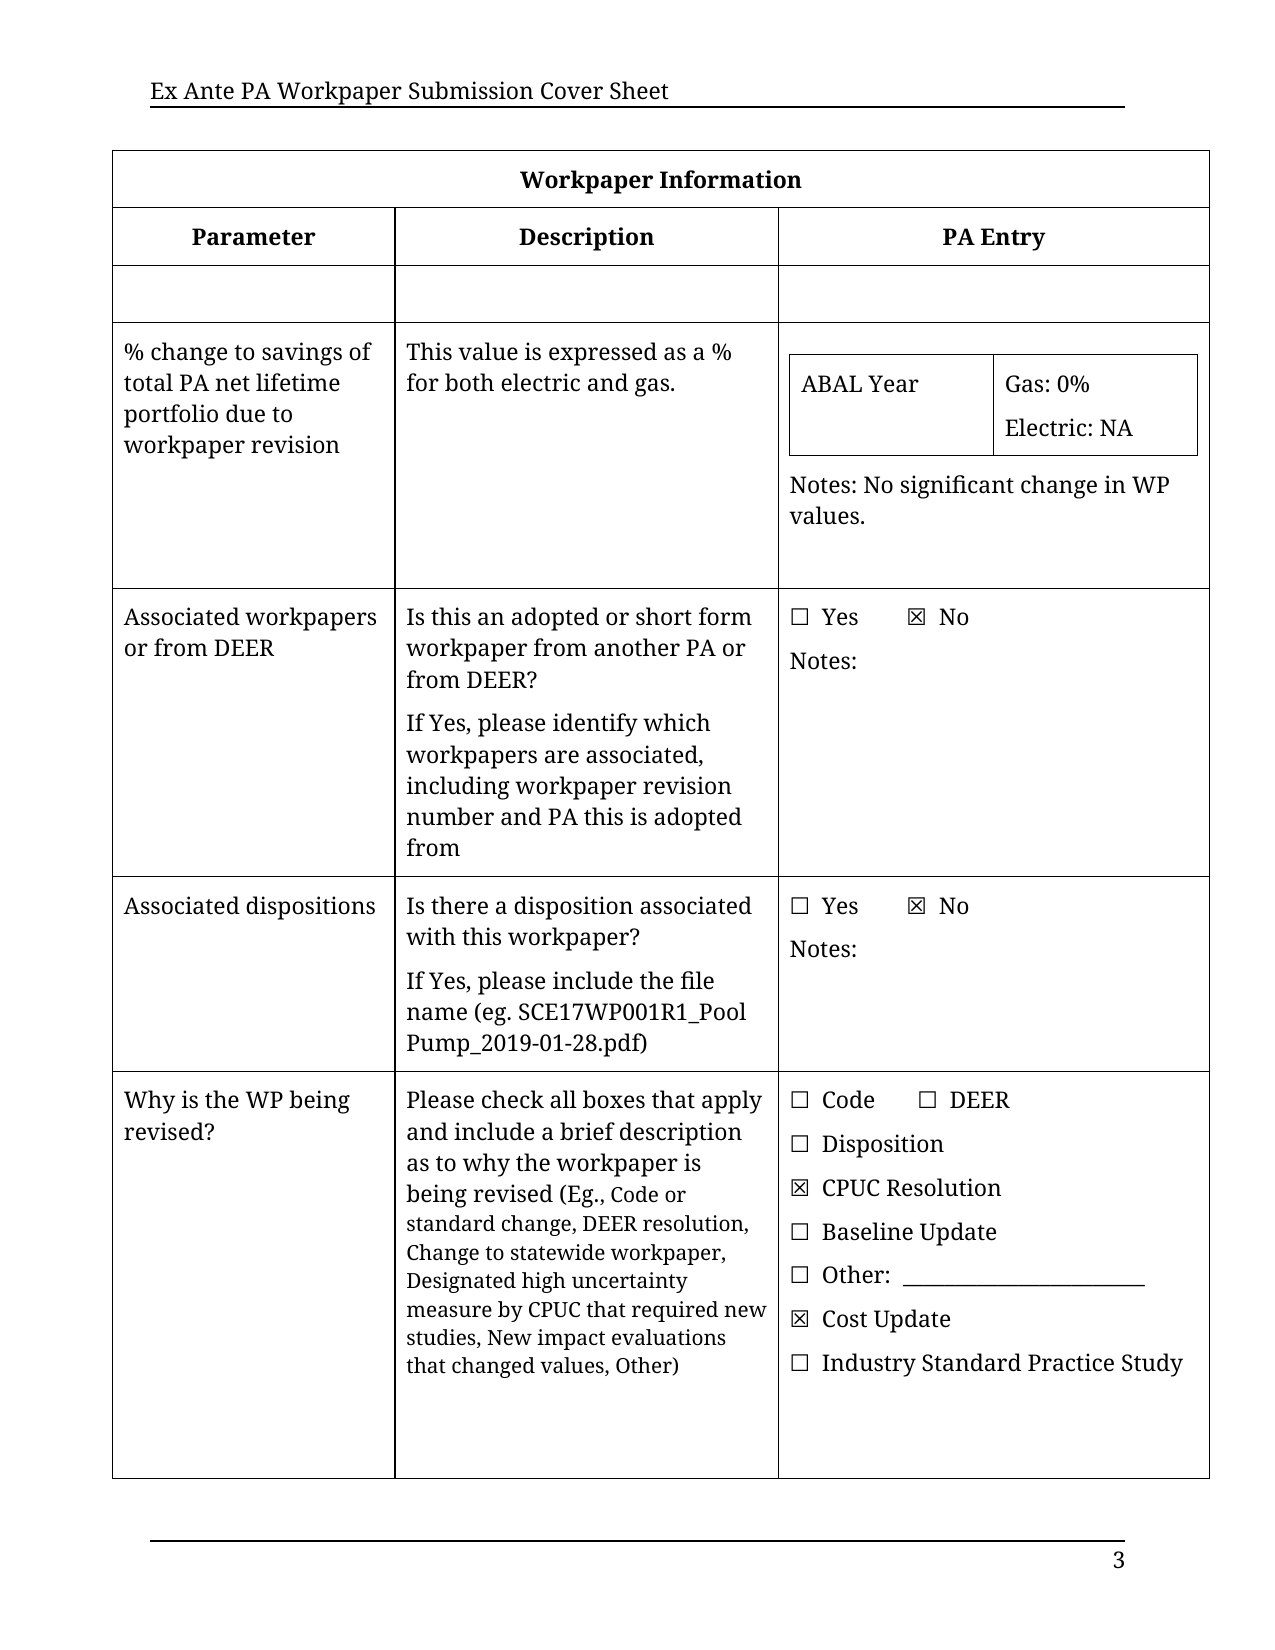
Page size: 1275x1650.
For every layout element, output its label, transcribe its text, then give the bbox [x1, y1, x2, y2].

table_cell Code DEER Disposition CPUC Resolution Baseline Update Other: _______________________ Cost Update Industry Standard Practice Study [779, 1072, 1209, 1478]
table_cell Associated workpapers or from DEER [113, 589, 394, 876]
table_cell Yes No Notes: [779, 589, 1209, 876]
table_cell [113, 266, 394, 322]
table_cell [396, 266, 778, 322]
table_cell Why is the WP being revised? [113, 1072, 394, 1478]
table_cell This value is expressed as a % for both electric and gas. [396, 323, 778, 587]
table_cell PA Entry [779, 208, 1209, 264]
table_cell Description [396, 208, 778, 264]
table_cell Notes: No significant change in WP values. [779, 323, 1209, 587]
table_cell Is this an adopted or short form workpaper from another PA or from DEER? If Yes, please identify which workpapers are associated, including workpaper revision number and PA this is adopted from [396, 589, 778, 876]
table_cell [779, 266, 1209, 322]
table_cell Associated dispositions [113, 877, 394, 1071]
table_cell % change to savings of total PA net lifetime portfolio due to workpaper revision [113, 323, 394, 587]
table_cell Is there a disposition associated with this workpaper? If Yes, please include the file name (eg. SCE17WP001R1_Pool Pump_2019-01-28.pdf) [396, 877, 778, 1071]
table_header Workpaper Information [113, 151, 1209, 207]
table_cell Parameter [113, 208, 394, 264]
table_cell Please check all boxes that apply and include a brief description as to why the workpaper is being revised (Eg., Code or standard change, DEER resolution, Change to statewide workpaper, Designated high uncertainty measure by CPUC that required new studies, New impact evaluations that changed values, Other) [396, 1072, 778, 1478]
table_cell Yes No Notes: [779, 877, 1209, 1071]
